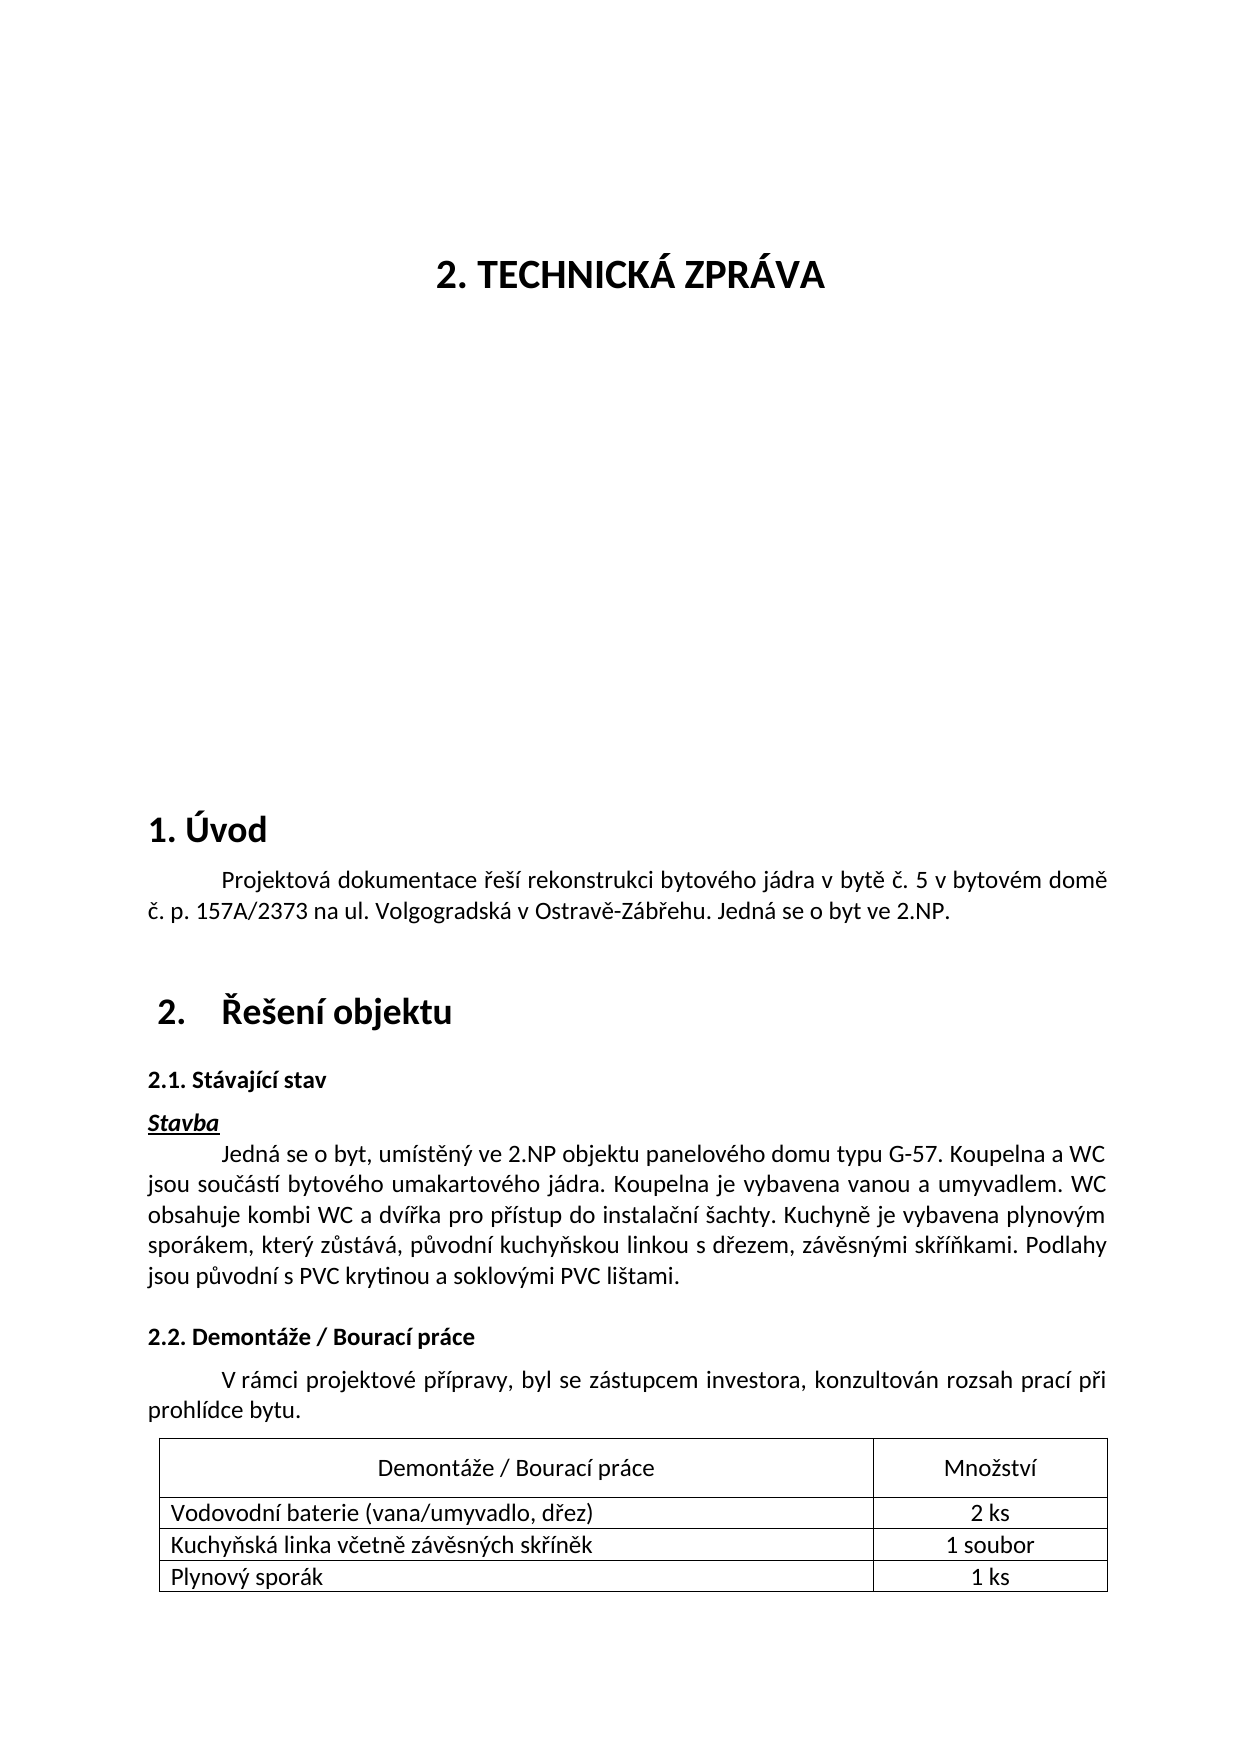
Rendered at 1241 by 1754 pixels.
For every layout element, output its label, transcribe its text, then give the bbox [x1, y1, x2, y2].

table_cell 2 ks [874, 1498, 1107, 1528]
text 2.1. Stávající stav [148, 1064, 1107, 1095]
table_cell Plynový sporák [160, 1561, 873, 1591]
list Řešení objektu [157, 988, 1107, 1034]
text Jedná se o byt, umístěný ve 2.NP objektu panelového domu typu G-57. Koupelna a WC jsou součástí bytového umakartového jádra. Koupelna je vybavena vanou a umyvadlem. WC obsahuje kombi WC a dvířka pro přístup do instalační šachty. Kuchyně je vybavena plynovým sporákem, který zůstává, původní kuchyňskou linkou s dřezem, závěsnými skříňkami. Podlahy jsou původní s PVC krytinou a soklovými PVC lištami. [148, 1138, 1107, 1290]
table_header Množství [874, 1439, 1107, 1497]
text Stavba [148, 1107, 1107, 1138]
table_cell Vodovodní baterie (vana/umyvadlo, dřez) [160, 1498, 873, 1528]
text 2.2. Demontáže / Bourací práce [148, 1321, 1107, 1351]
text 1. Úvod [148, 806, 1107, 852]
table_cell 1 soubor [874, 1529, 1107, 1560]
text Projektová dokumentace řeší rekonstrukci bytového jádra v bytě č. 5 v bytovém domě č. p. 157A/2373 na ul. Volgogradská v Ostravě-Zábřehu. Jedná se o byt ve 2.NP. [148, 864, 1107, 925]
text 2. TECHNICKÁ ZPRÁVA [148, 248, 1107, 299]
table_cell 1 ks [874, 1561, 1107, 1591]
table_cell Kuchyňská linka včetně závěsných skříněk [160, 1529, 873, 1560]
table_header Demontáže / Bourací práce [160, 1439, 873, 1497]
text V rámci projektové přípravy, byl se zástupcem investora, konzultován rozsah prací při prohlídce bytu. [148, 1364, 1107, 1425]
